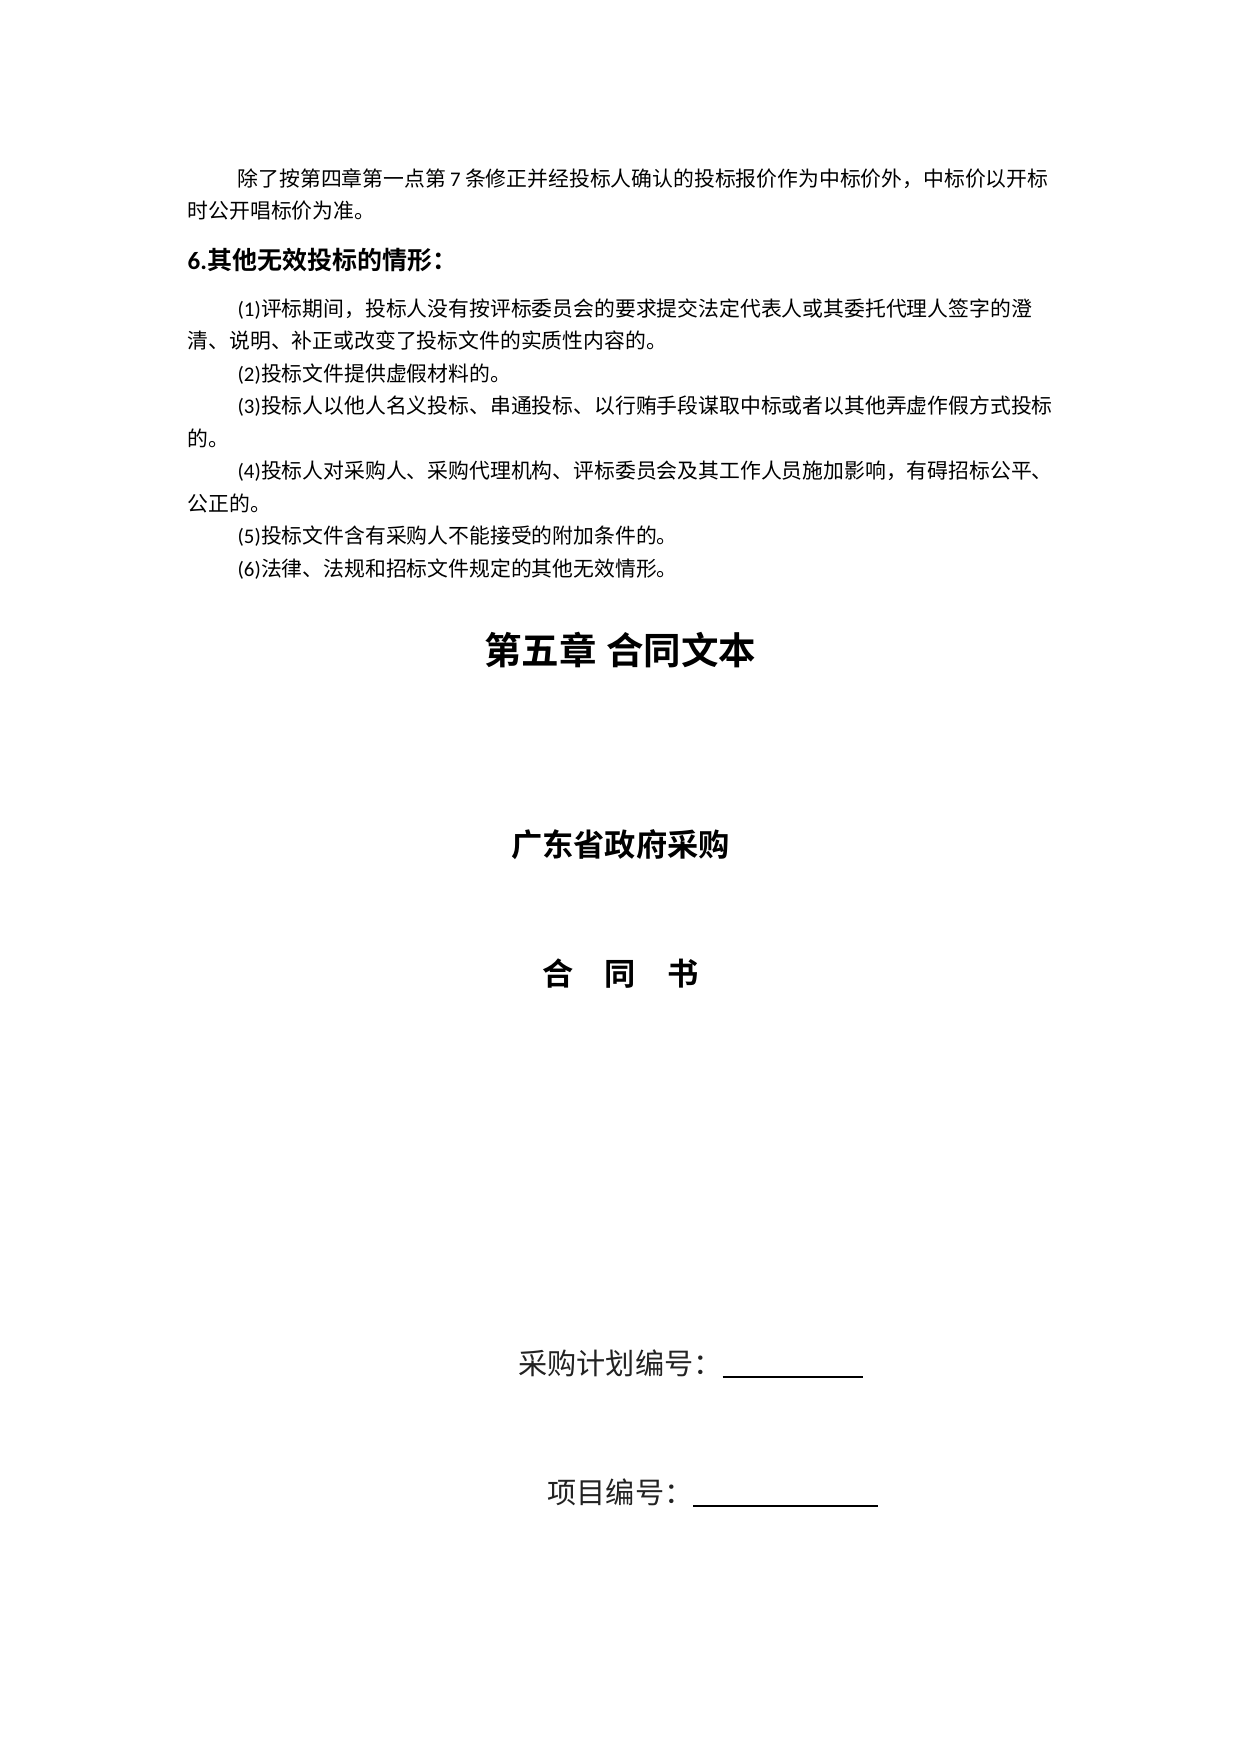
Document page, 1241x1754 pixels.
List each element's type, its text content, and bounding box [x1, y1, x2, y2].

text 项目编号： [187, 1459, 1053, 1524]
text (1)评标期间，投标人没有按评标委员会的要求提交法定代表人或其委托代理人签字的澄清、说明、补正或改变了投标文件的实质性内容的。 [187, 292, 1053, 357]
text (6)法律、法规和招标文件规定的其他无效情形。 [187, 552, 1053, 584]
text (3)投标人以他人名义投标、串通投标、以行贿手段谋取中标或者以其他弄虚作假方式投标的。 [187, 389, 1053, 454]
text (5)投标文件含有采购人不能接受的附加条件的。 [187, 519, 1053, 552]
text 6.其他无效投标的情形： [187, 227, 1053, 292]
text 广东省政府采购 [187, 812, 1053, 877]
text 合 同 书 [187, 941, 1053, 1006]
text 除了按第四章第一点第7条修正并经投标人确认的投标报价作为中标价外，中标价以开标时公开唱标价为准。 [187, 162, 1053, 227]
text (2)投标文件提供虚假材料的。 [187, 357, 1053, 389]
text 采购计划编号： [187, 1331, 1053, 1396]
text 第五章 合同文本 [187, 617, 1053, 682]
text (4)投标人对采购人、采购代理机构、评标委员会及其工作人员施加影响，有碍招标公平、公正的。 [187, 454, 1053, 519]
